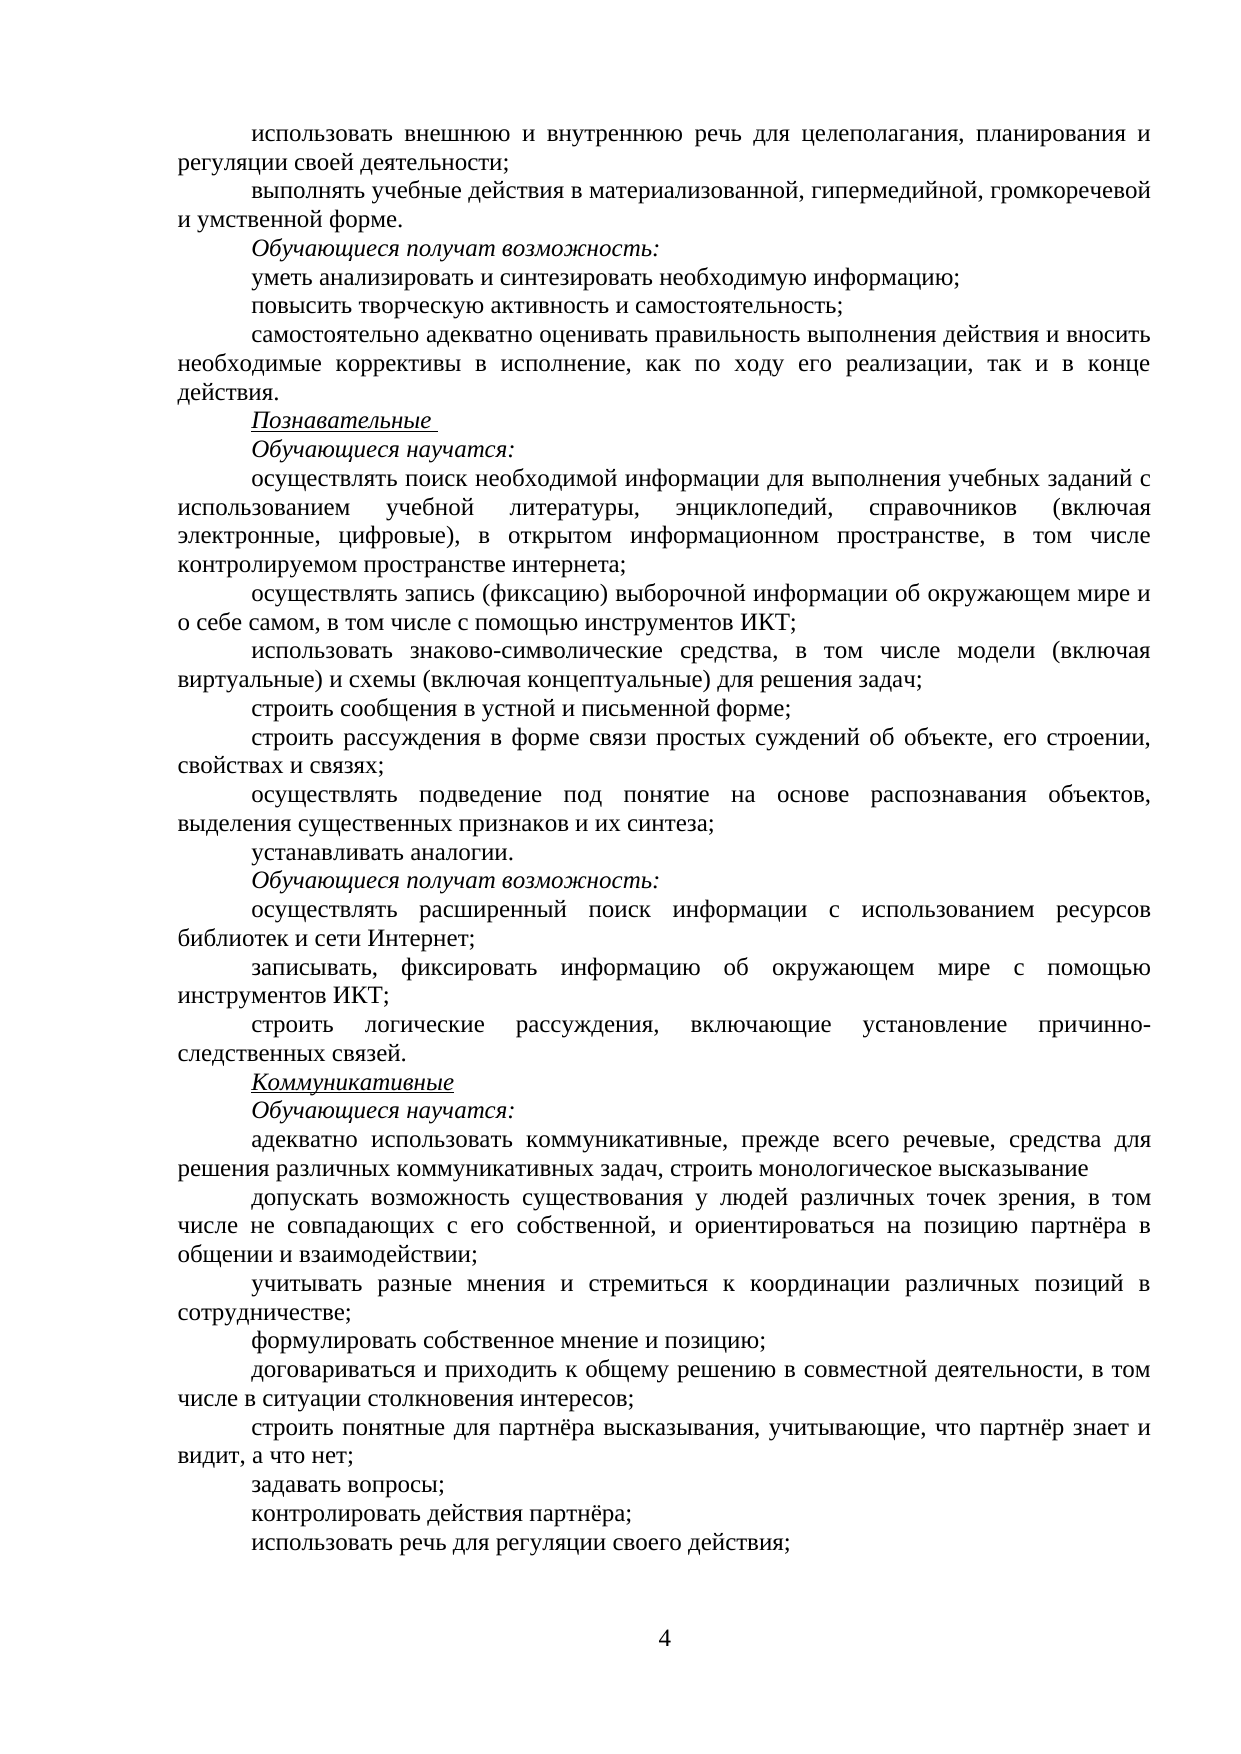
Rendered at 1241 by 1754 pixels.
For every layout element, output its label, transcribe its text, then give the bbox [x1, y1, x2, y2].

text контролировать действия партнёра; [177, 1498, 1152, 1527]
text устанавливать аналогии. [177, 837, 1152, 866]
text записывать, фиксировать информацию об окружающем мире с помощью инструментов ИКТ; [177, 952, 1152, 1009]
text самостоятельно адекватно оценивать правильность выполнения действия и вносить необходимые коррективы в исполнение, как по ходу его реализации, так и в конце действия. [177, 319, 1152, 406]
text Коммуникативные [177, 1067, 1152, 1096]
text строить сообщения в устной и письменной форме; [177, 693, 1152, 722]
text договариваться и приходить к общему решению в совместной деятельности, в том числе в ситуации столкновения интересов; [177, 1354, 1152, 1412]
text адекватно использовать коммуникативные, прежде всего речевые, средства для решения различных коммуникативных задач, строить монологическое высказывание [177, 1124, 1152, 1182]
text формулировать собственное мнение и позицию; [177, 1326, 1152, 1354]
text Обучающиеся научатся: [177, 1096, 1152, 1124]
text уметь анализировать и синтезировать необходимую информацию; [177, 262, 1152, 291]
text Обучающиеся получат возможность: [177, 233, 1152, 262]
text задавать вопросы; [177, 1469, 1152, 1498]
text повысить творческую активность и самостоятельность; [177, 291, 1152, 319]
text допускать возможность существования у людей различных точек зрения, в том числе не совпадающих с его собственной, и ориентироваться на позицию партнёра в общении и взаимодействии; [177, 1182, 1152, 1268]
text использовать речь для регуляции своего действия; [177, 1527, 1152, 1556]
text Познавательные [177, 406, 1152, 434]
text осуществлять расширенный поиск информации с использованием ресурсов библиотек и сети Интернет; [177, 894, 1152, 952]
text Обучающиеся получат возможность: [177, 866, 1152, 894]
text использовать знаково-символические средства, в том числе модели (включая виртуальные) и схемы (включая концептуальные) для решения задач; [177, 636, 1152, 693]
text использовать внешнюю и внутреннюю речь для целеполагания, планирования и регуляции своей деятельности; [177, 118, 1152, 176]
text осуществлять поиск необходимой информации для выполнения учебных заданий с использованием учебной литературы, энциклопедий, справочников (включая электронные, цифровые), в открытом информационном пространстве, в том числе контролируемом пространстве интернета; [177, 463, 1152, 578]
text Обучающиеся научатся: [177, 434, 1152, 463]
text строить логические рассуждения, включающие установление причинно-следственных связей. [177, 1009, 1152, 1067]
text осуществлять запись (фиксацию) выборочной информации об окружающем мире и о себе самом, в том числе с помощью инструментов ИКТ; [177, 578, 1152, 636]
text строить понятные для партнёра высказывания, учитывающие, что партнёр знает и видит, а что нет; [177, 1412, 1152, 1469]
text выполнять учебные действия в материализованной, гипермедийной, громкоречевой и умственной форме. [177, 176, 1152, 233]
text осуществлять подведение под понятие на основе распознавания объектов, выделения существенных признаков и их синтеза; [177, 779, 1152, 837]
text учитывать разные мнения и стремиться к координации различных позиций в сотрудничестве; [177, 1268, 1152, 1326]
text строить рассуждения в форме связи простых суждений об объекте, его строении, свойствах и связях; [177, 722, 1152, 779]
